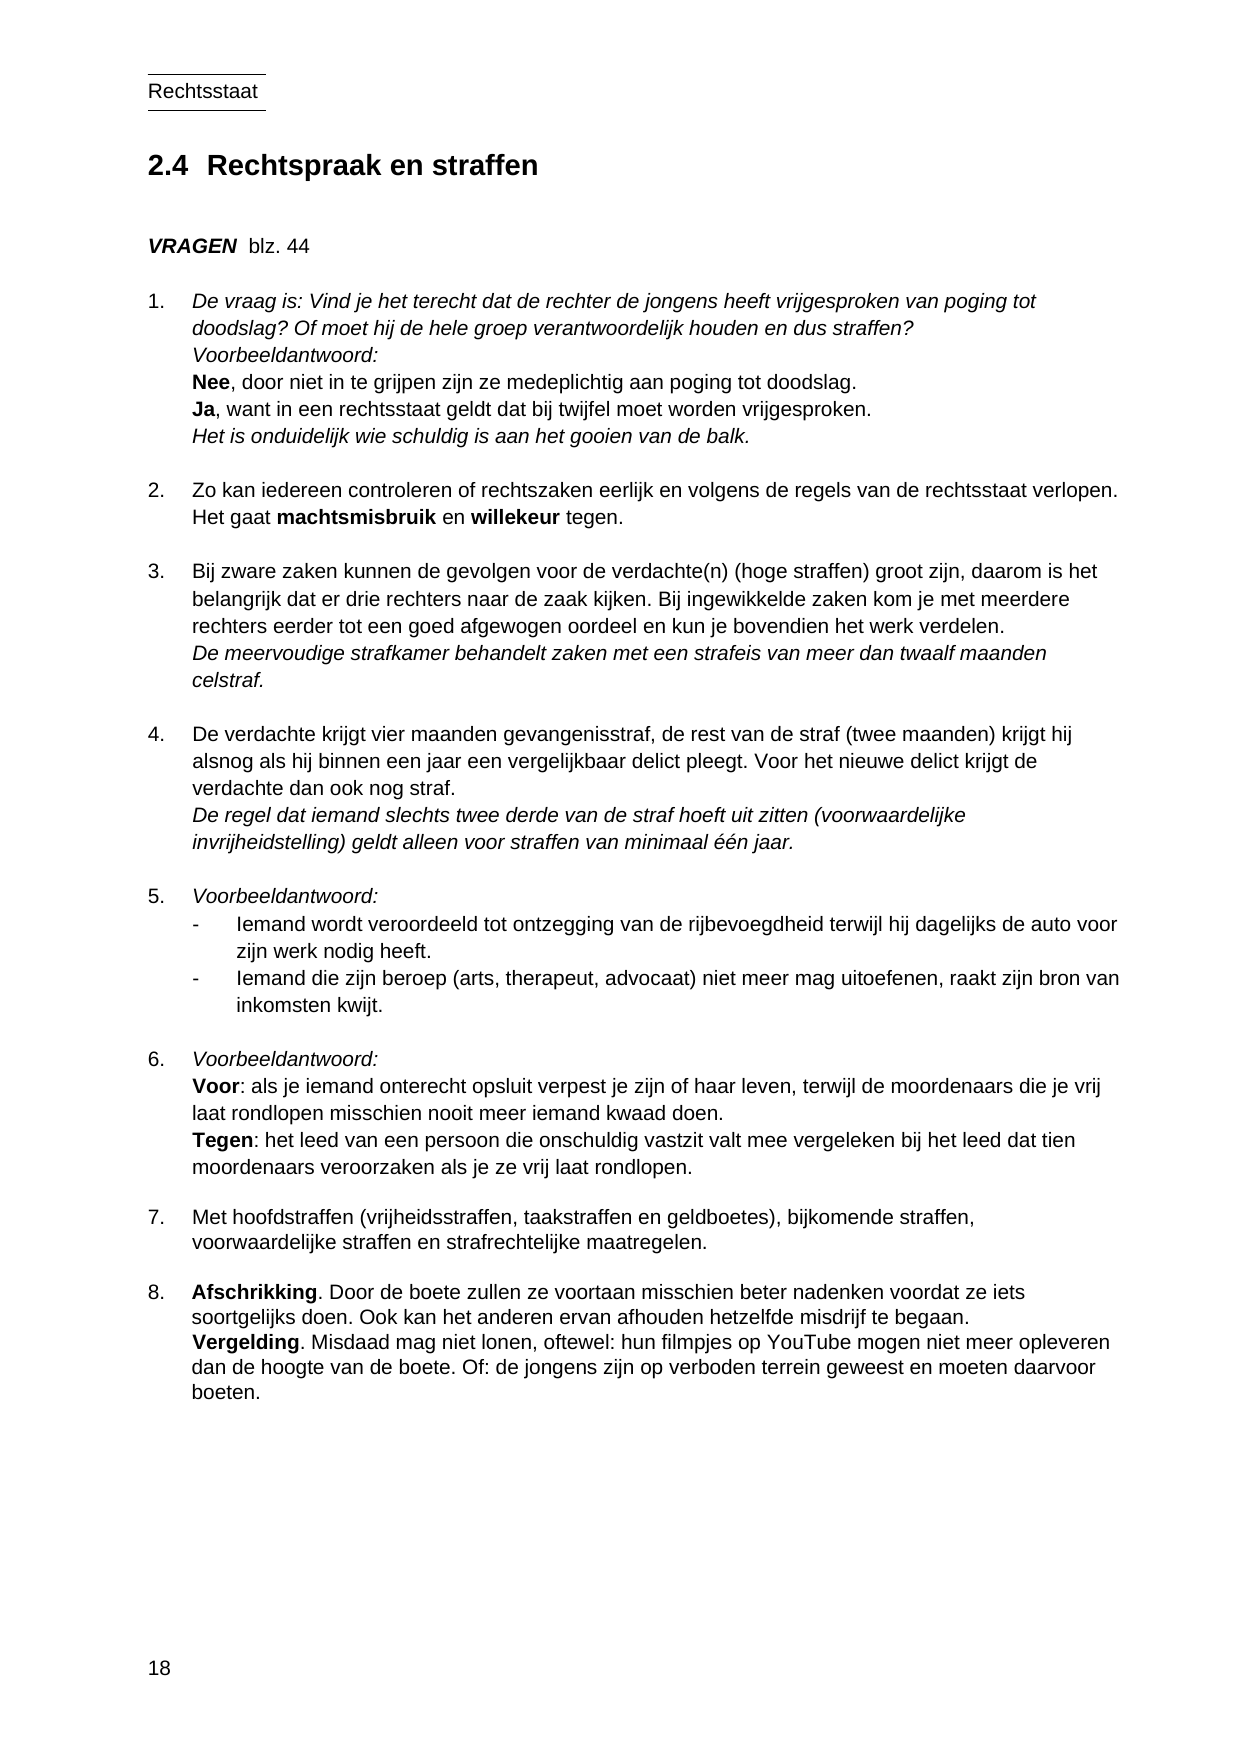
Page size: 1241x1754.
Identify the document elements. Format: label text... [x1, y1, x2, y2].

text Nee, door niet in te grijpen zijn ze medeplichtig aan poging tot doodslag. [192, 367, 1125, 394]
text Vergelding. Misdaad mag niet lonen, oftewel: hun filmpjes op YouTube mogen niet meer opleveren dan de hoogte van de boete. Of: de jongens zijn op verboden terrein geweest en moeten daarvoor boeten. [191, 1329, 1125, 1404]
text Tegen: het leed van een persoon die onschuldig vastzit valt mee vergeleken bij het leed dat tien moordenaars veroorzaken als je ze vrij laat rondlopen. [192, 1125, 1125, 1179]
text 3. Bij zware zaken kunnen de gevolgen voor de verdachte(n) (hoge straffen) groot zijn, daarom is het belangrijk dat er drie rechters naar de zaak kijken. Bij ingewikkelde zaken kom je met meerdere rechters eerder tot een goed afgewogen oordeel en kun je bovendien het werk verdelen. [148, 556, 1125, 637]
text - Iemand die zijn beroep (arts, therapeut, advocaat) niet meer mag uitoefenen, raakt zijn bron van inkomsten kwijt. [192, 962, 1125, 1017]
text Voorbeeldantwoord: [192, 339, 1125, 367]
text 7. Met hoofdstraffen (vrijheidsstraffen, taakstraffen en geldboetes), bijkomende straffen, voorwaardelijke straffen en strafrechtelijke maatregelen. [148, 1204, 1125, 1254]
text - Iemand wordt veroordeeld tot ontzegging van de rijbevoegdheid terwijl hij dagelijks de auto voor zijn werk nodig heeft. [192, 908, 1125, 962]
text VRAGEN blz. 44 [148, 231, 1125, 258]
text 5. Voorbeeldantwoord: [148, 881, 1125, 908]
text Voor: als je iemand onterecht opsluit verpest je zijn of haar leven, terwijl de moordenaars die je vrij laat rondlopen misschien nooit meer iemand kwaad doen. [192, 1071, 1125, 1125]
text 6. Voorbeeldantwoord: [148, 1044, 1125, 1071]
subtitle 2.4 Rechtspraak en straffen [148, 148, 1125, 181]
text Het is onduidelijk wie schuldig is aan het gooien van de balk. [192, 421, 1125, 448]
text Ja, want in een rechtsstaat geldt dat bij twijfel moet worden vrijgesproken. [192, 394, 1125, 421]
text 1. De vraag is: Vind je het terecht dat de rechter de jongens heeft vrijgesproken van poging tot doodslag? Of moet hij de hele groep verantwoordelijk houden en dus straffen? [148, 285, 1125, 339]
text De meervoudige strafkamer behandelt zaken met een strafeis van meer dan twaalf maanden celstraf. [192, 637, 1125, 692]
text De regel dat iemand slechts twee derde van de straf hoeft uit zitten (voorwaardelijke invrijheidstelling) geldt alleen voor straffen van minimaal één jaar. [192, 800, 1125, 854]
text 8. Afschrikking. Door de boete zullen ze voortaan misschien beter nadenken voordat ze iets soortgelijks doen. Ook kan het anderen ervan afhouden hetzelfde misdrijf te begaan. [148, 1279, 1125, 1329]
text 2. Zo kan iedereen controleren of rechtszaken eerlijk en volgens de regels van de rechtsstaat verlopen. Het gaat machtsmisbruik en willekeur tegen. [148, 475, 1125, 529]
text 4. De verdachte krijgt vier maanden gevangenisstraf, de rest van de straf (twee maanden) krijgt hij alsnog als hij binnen een jaar een vergelijkbaar delict pleegt. Voor het nieuwe delict krijgt de verdachte dan ook nog straf. [148, 719, 1125, 800]
